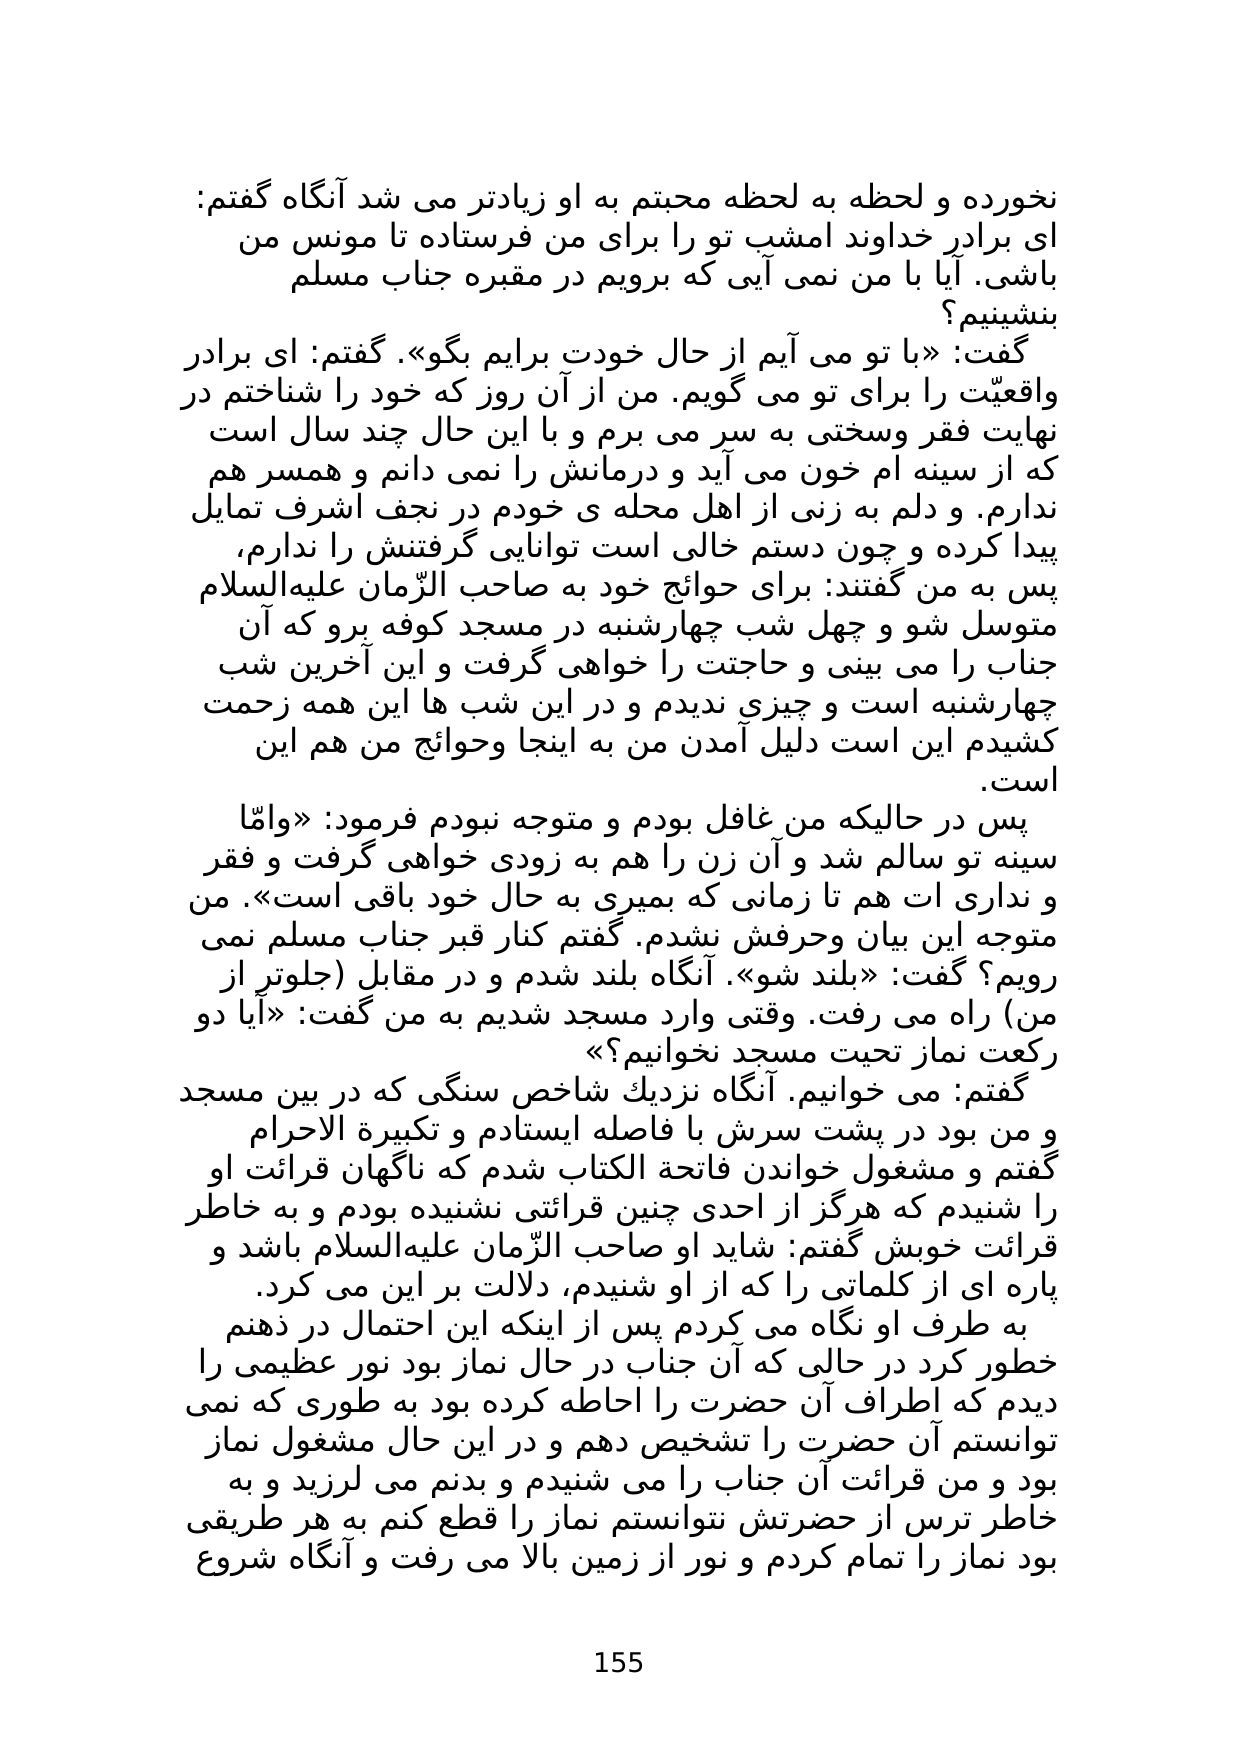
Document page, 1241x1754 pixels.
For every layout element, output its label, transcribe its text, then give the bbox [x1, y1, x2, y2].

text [178, 1304, 1059, 1576]
text پس در حاليكه من غافل بودم و متوجه نبودم فرمود: «وامّا سينه تو سالم شد و آن زن را هم به زودى خواهى گرفت و فقر و ندارى ات هم تا زمانى كه بميرى به حال خود باقى است». من متوجه اين بيان وحرفش نشدم. گفتم كنار قبر جناب مسلم نمى رويم؟ گفت: «بلند شو». آنگاه بلند شدم و در مقابل (جلوتر از من) راه مى رفت. وقتى وارد مسجد شديم به من گفت: «آيا دو ركعت نماز تحيت مسجد نخوانيم؟» [178, 799, 1059, 1071]
text گفت: «با تو مى آيم از حال خودت برايم بگو». گفتم: اى برادر واقعيّت را براى تو مى گويم. من از آن روز كه خود را شناختم در نهايت فقر وسختى به سر مى برم و با اين حال چند سال است كه از سينه ام خون مى آيد و درمانش را نمى دانم و همسر هم ندارم. و دلم به زنى از اهل محله ى خودم در نجف اشرف تمايل پيدا كرده و چون دستم خالى است توانايى گرفتنش را ندارم، پس به من گفتند: براى حوائج خود به صاحب الزّمان عليه‌السلام متوسل شو و چهل شب چهارشنبه در مسجد كوفه برو كه آن جناب را مى بينى و حاجتت را خواهى گرفت و اين آخرين شب چهارشنبه است و چيزى نديدم و در اين شب ها اين همه زحمت كشيدم اين است دليل آمدن من به اينجا وحوائج من هم اين است. [178, 333, 1059, 799]
text گفتم: مى خوانيم. آنگاه نزديك شاخص سنگى كه در بين مسجد و من بود در پشت سرش با فاصله ايستادم و تكبيرة الاحرام گفتم و مشغول خواندن فاتحة الكتاب شدم كه ناگهان قرائت او را شنيدم كه هرگز از احدى چنين قرائتى نشنيده بودم و به خاطر قرائت خوبش گفتم: شايد او صاحب الزّمان عليه‌السلام باشد و پاره اى از كلماتى را كه از او شنيدم، دلالت بر اين مى كرد. [178, 1071, 1059, 1304]
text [178, 177, 1059, 333]
